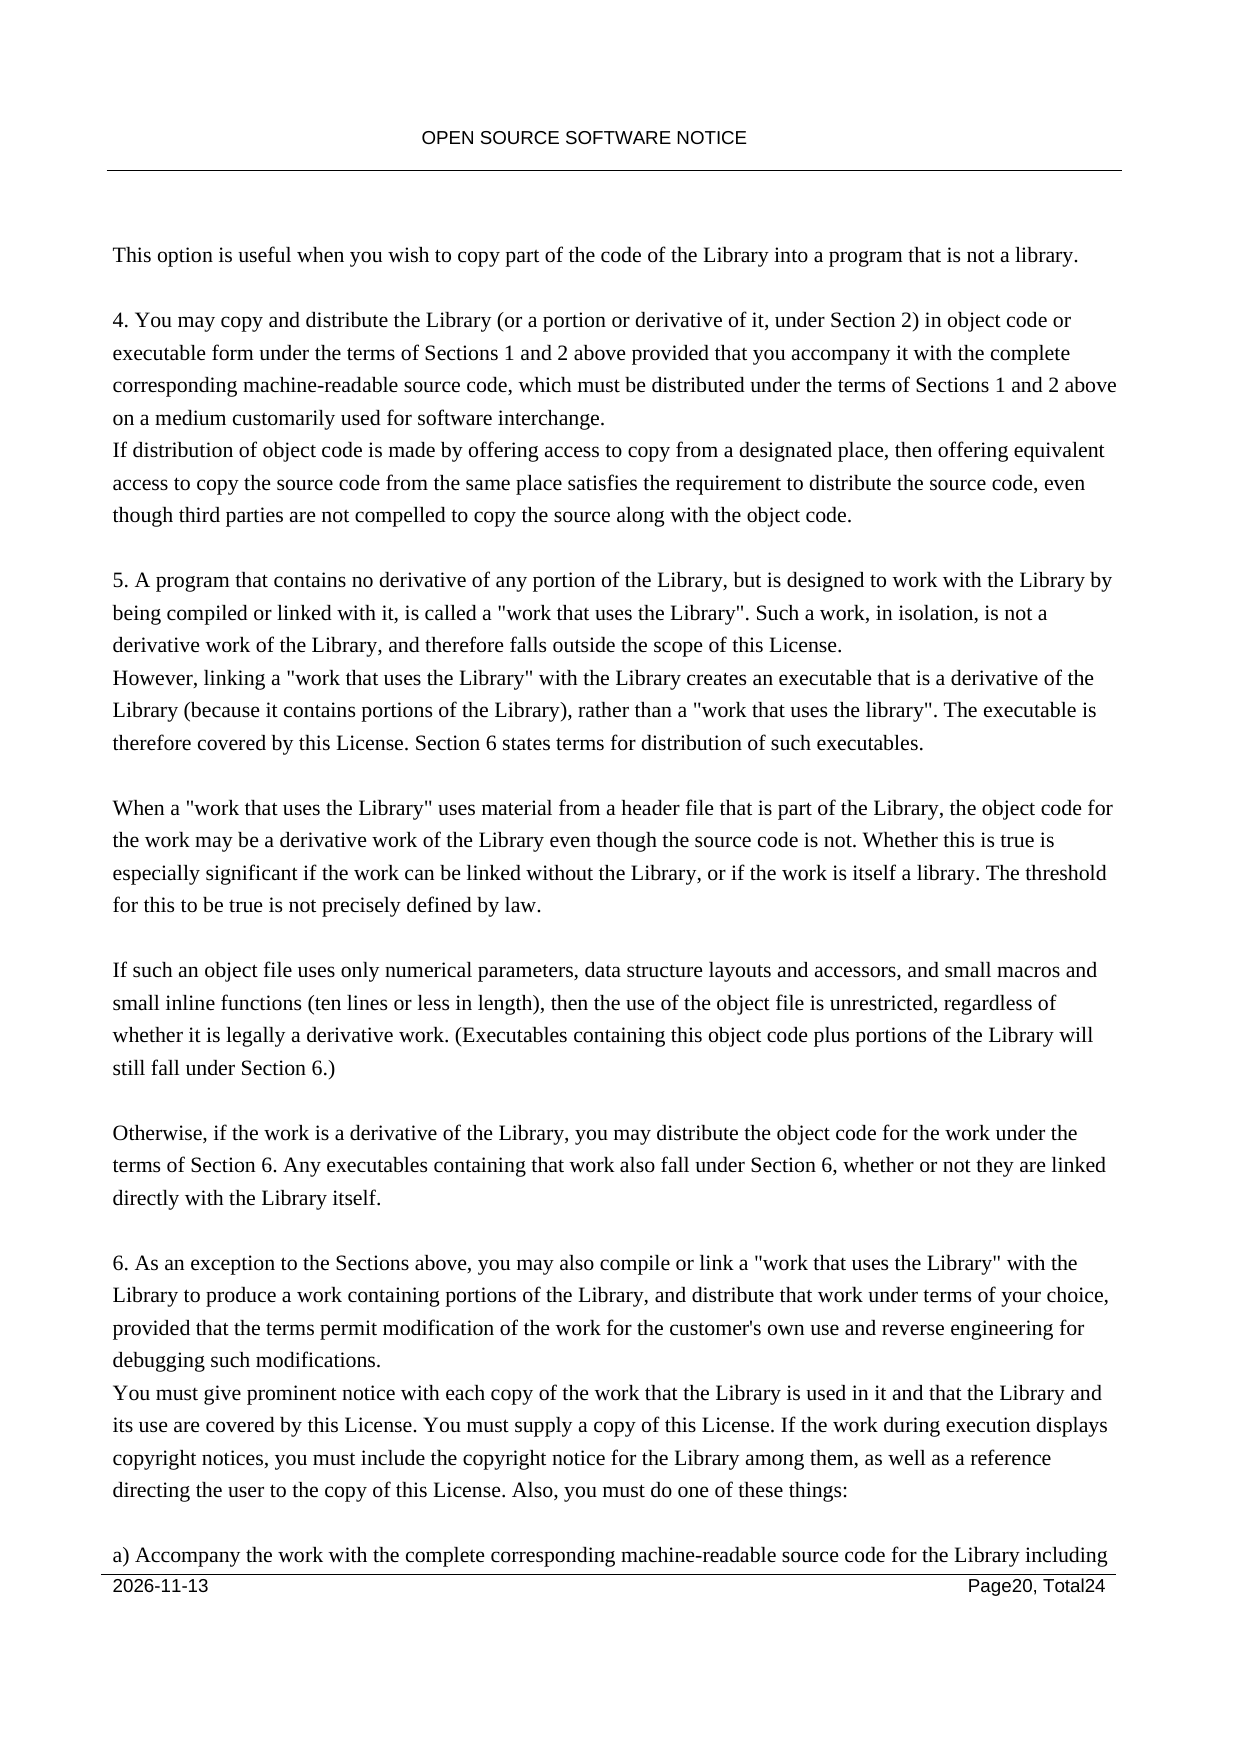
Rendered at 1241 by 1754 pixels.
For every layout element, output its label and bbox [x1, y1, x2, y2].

text [112, 206, 1128, 1571]
